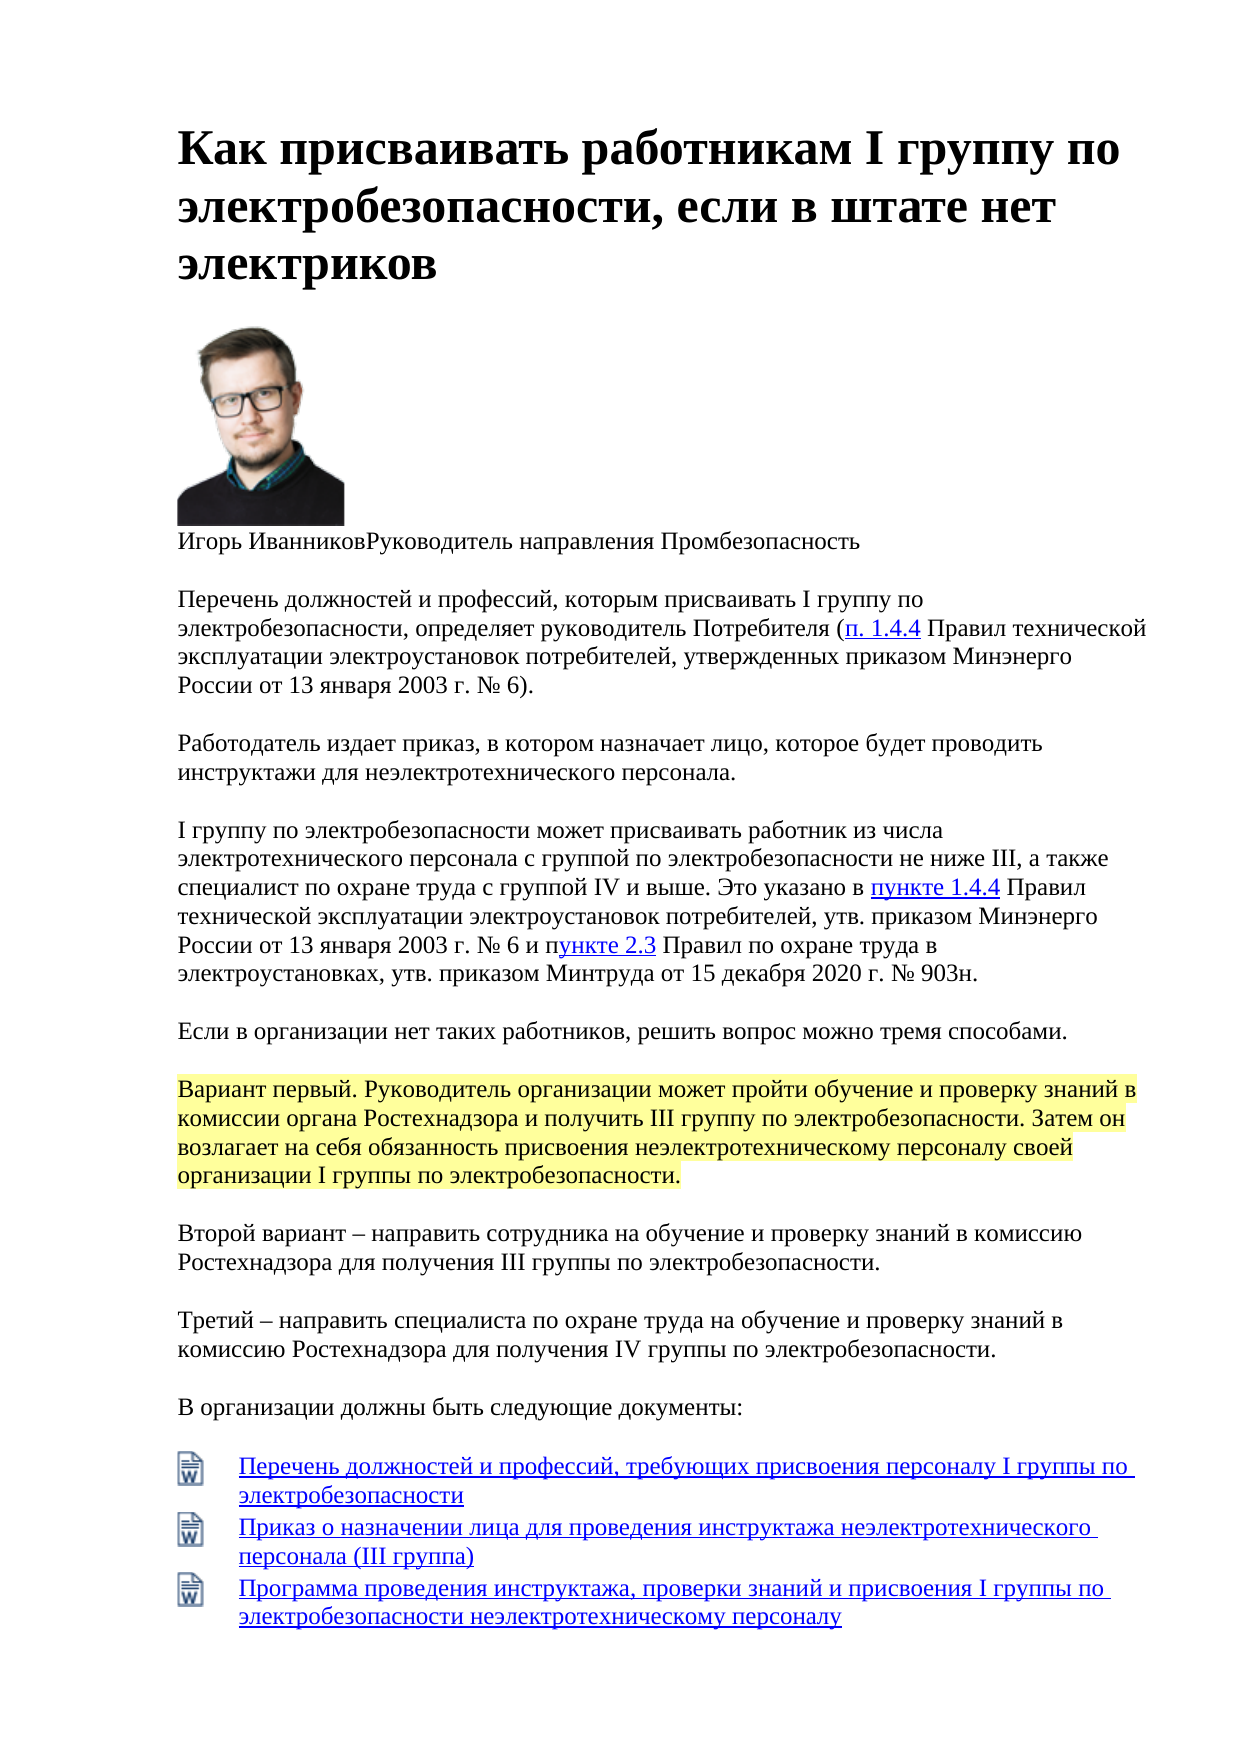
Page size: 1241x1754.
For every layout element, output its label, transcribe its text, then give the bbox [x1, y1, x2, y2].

picture [177, 319, 345, 526]
table_header Программа проведения инструктажа, проверки знаний и присвоения I группы по электробезопасности неэлектротехническому персоналу [237, 1571, 1150, 1632]
text I группу по электробезопасности может присваивать работник из числа электротехнического персонала с группой по электробезопасности не ниже III, а также специалист по охране труда с группой IV и выше. Это указано в пункте 1.4.4 Правил технической эксплуатации электроустановок потребителей, утв. приказом Минэнерго России от 13 января 2003 г. № 6 и пункте 2.3 Правил по охране труда в электроустановках, утв. приказом Минтруда от 15 декабря 2020 г. № 903н. [177, 815, 1152, 987]
text Игорь ИванниковРуководитель направления Промбезопасность [177, 526, 1152, 555]
picture [177, 1451, 204, 1486]
text Работодатель издает приказ, в котором назначает лицо, которое будет проводить инструктажи для неэлектротехнического персонала. [177, 728, 1152, 786]
table_cell [176, 1510, 237, 1571]
text Перечень должностей и профессий, которым присваивать I группу по электробезопасности, определяет руководитель Потребителя (п. 1.4.4 Правил технической эксплуатации электроустановок потребителей, утвержденных приказом Минэнерго России от 13 января 2003 г. № 6). [177, 584, 1152, 699]
picture [177, 1572, 204, 1607]
text Как присваивать работникам I группу по электробезопасности, если в штате нет электриков [177, 118, 1152, 291]
text Третий – направить специалиста по охране труда на обучение и проверку знаний в комиссию Ростехнадзора для получения IV группы по электробезопасности. [177, 1305, 1152, 1363]
table_cell Приказ о назначении лица для проведения инструктажа неэлектротехнического персонала (III группа) [237, 1510, 1150, 1571]
table_header Перечень должностей и профессий, требующих присвоения персоналу I группы по электробезопасности [237, 1450, 1150, 1510]
text Если в организации нет таких работников, решить вопрос можно тремя способами. [177, 1016, 1152, 1045]
text Вариант первый. Руководитель организации может пройти обучение и проверку знаний в комиссии органа Ростехнадзора и получить III группу по электробезопасности. Затем он возлагает на себя обязанность присвоения неэлектротехническому персоналу своей организации I группы по электробезопасности. [681, 1074, 1152, 1189]
picture [177, 1512, 204, 1547]
text Второй вариант – направить сотрудника на обучение и проверку знаний в комиссию Ростехнадзора для получения III группы по электробезопасности. [177, 1218, 1152, 1276]
table_header [176, 1571, 237, 1632]
text В организации должны быть следующие документы: [177, 1392, 1152, 1421]
table_header [176, 1450, 237, 1510]
